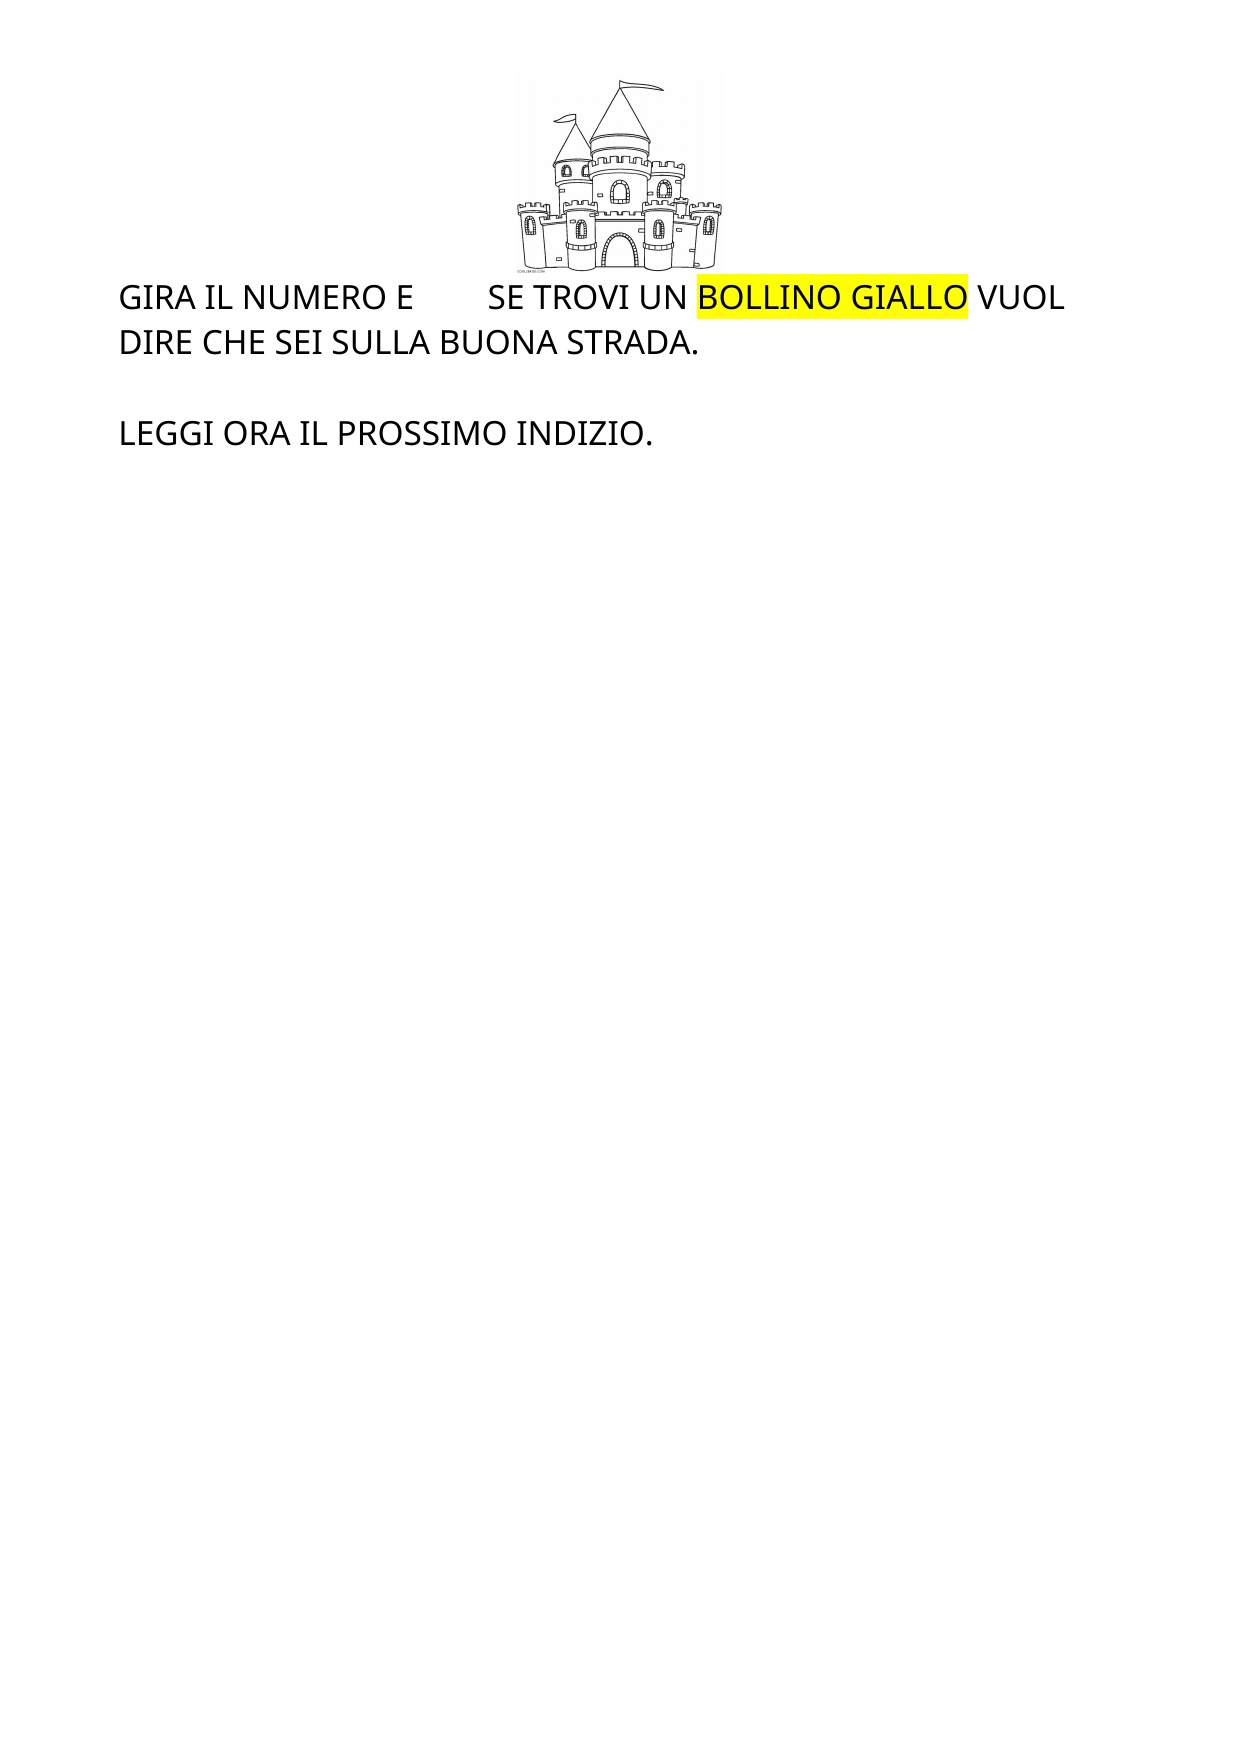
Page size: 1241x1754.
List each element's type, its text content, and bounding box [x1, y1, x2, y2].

text LEGGI ORA IL PROSSIMO INDIZIO. [118, 410, 1122, 455]
picture [516, 73, 725, 274]
text GIRA IL NUMERO E SE TROVI UN BOLLINO GIALLO VUOL DIRE CHE SEI SULLA BUONA STRADA. [118, 274, 1122, 364]
